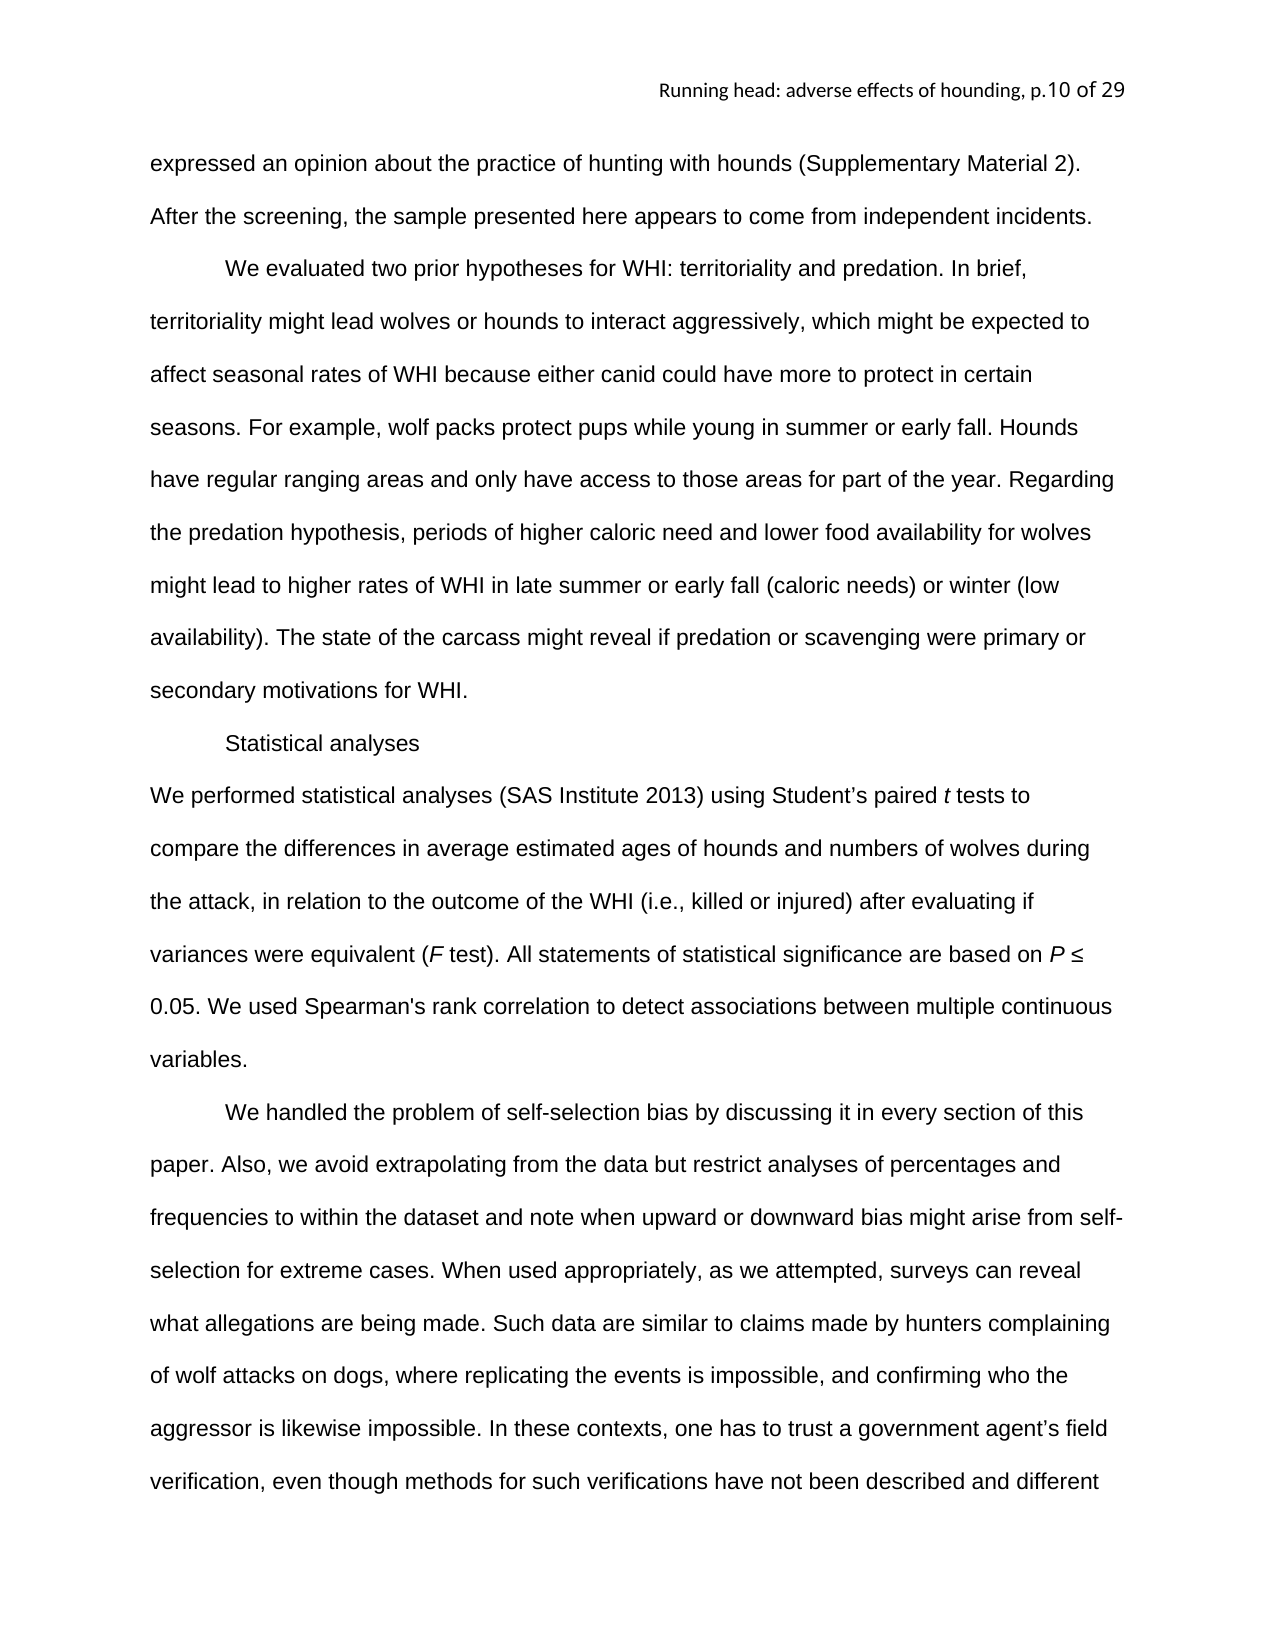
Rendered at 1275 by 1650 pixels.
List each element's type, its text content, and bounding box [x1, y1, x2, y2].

text Statistical analyses [150, 730, 1125, 756]
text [150, 150, 1125, 229]
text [150, 1099, 1125, 1494]
text We evaluated two prior hypotheses for WHI: territoriality and predation. In brief, territoriality might lead wolves or hounds to interact aggressively, which might be expected to affect seasonal rates of WHI because either canid could have more to protect in certain seasons. For example, wolf packs protect pups while young in summer or early fall. Hounds have regular ranging areas and only have access to those areas for part of the year. Regarding the predation hypothesis, periods of higher caloric need and lower food availability for wolves might lead to higher rates of WHI in late summer or early fall (caloric needs) or winter (low availability). The state of the carcass might reveal if predation or scavenging were primary or secondary motivations for WHI. [150, 255, 1125, 703]
text We performed statistical analyses (SAS Institute 2013) using Student’s paired t tests to compare the differences in average estimated ages of hounds and numbers of wolves during the attack, in relation to the outcome of the WHI (i.e., killed or injured) after evaluating if variances were equivalent (F test). All statements of statistical significance are based on P ≤ 0.05. We used Spearman's rank correlation to detect associations between multiple continuous variables. [150, 782, 1125, 1072]
